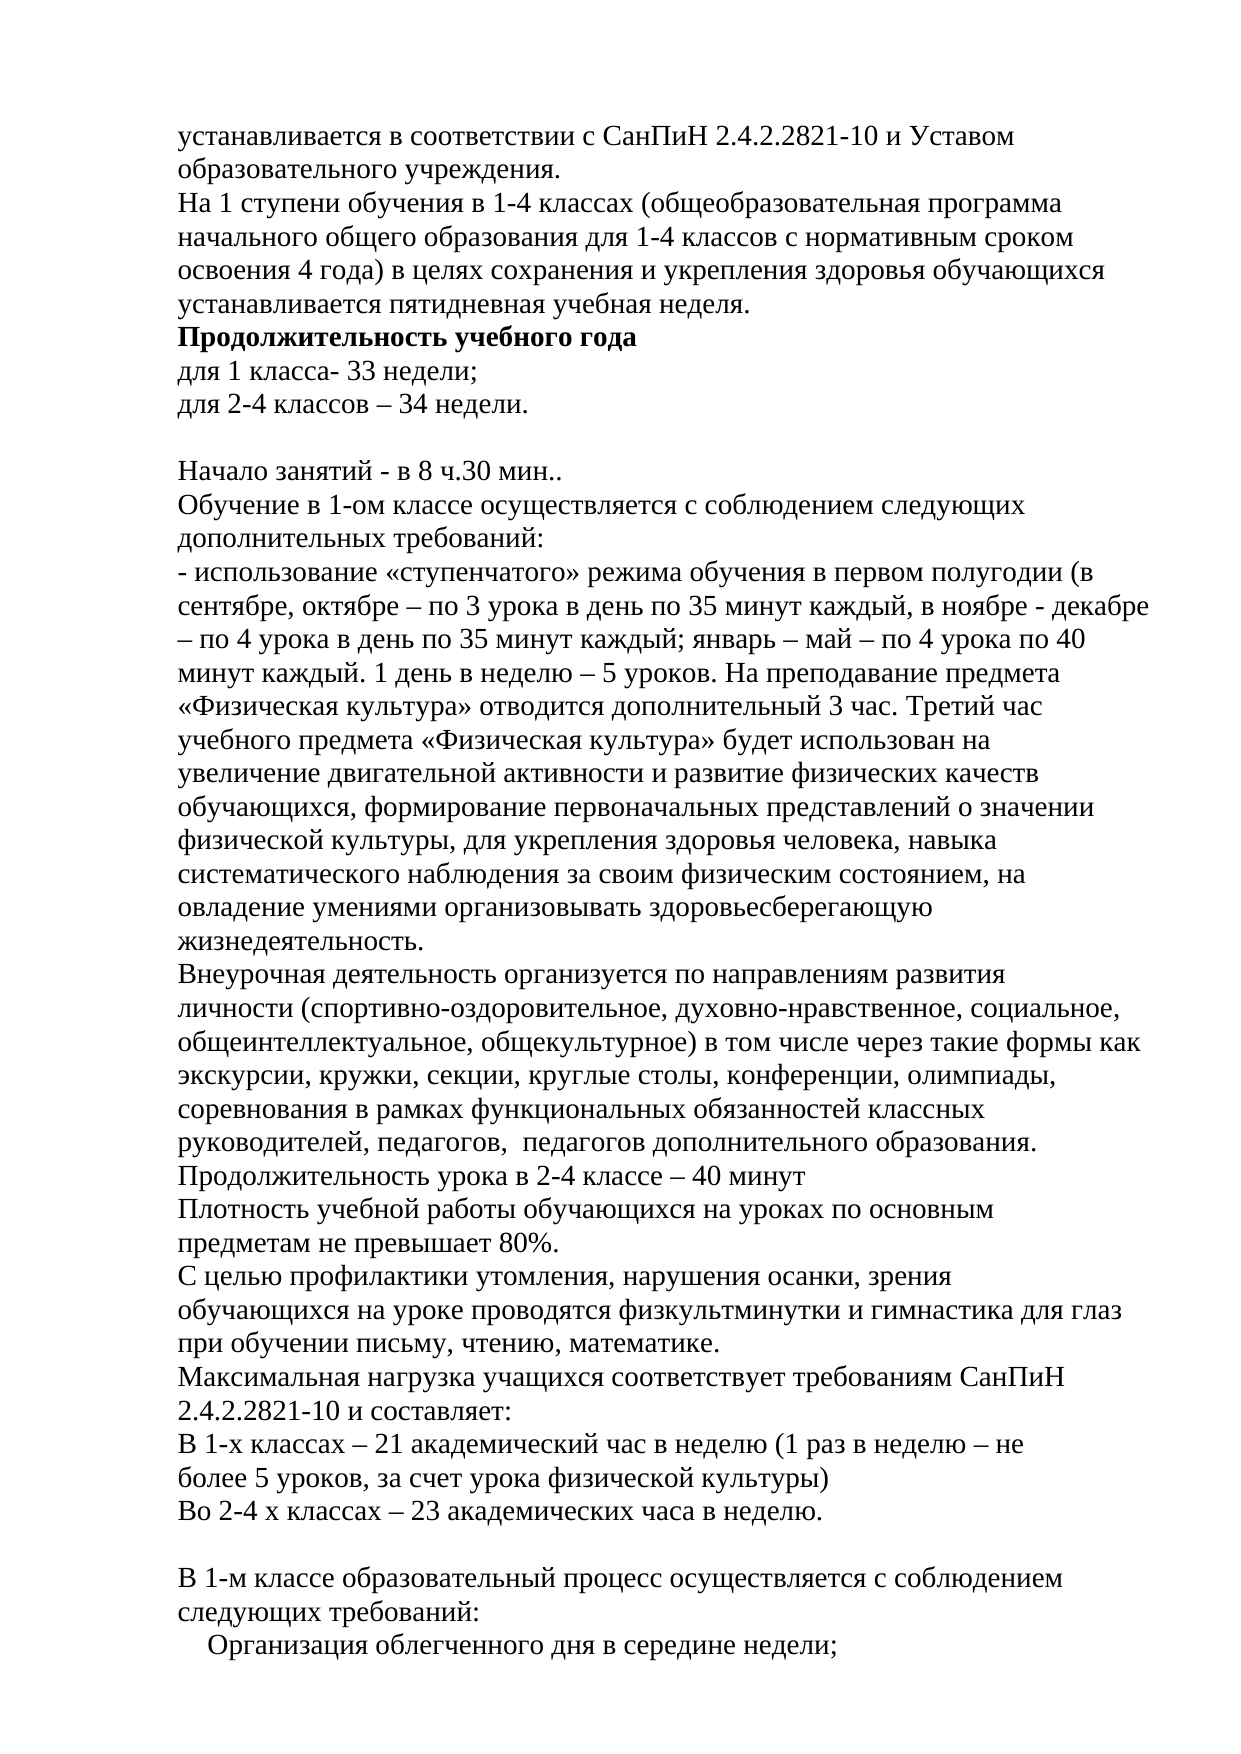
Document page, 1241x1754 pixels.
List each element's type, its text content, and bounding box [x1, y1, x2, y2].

text На 1 ступени обучения в 1-4 классах (общеобразовательная программа начального общего образования для 1-4 классов с нормативным сроком освоения 4 года) в целях сохранения и укрепления здоровья обучающихся устанавливается пятидневная учебная неделя. [177, 185, 1152, 319]
text устанавливается в соответствии с СанПиН 2.4.2.2821-10 и Уставом [177, 118, 1152, 152]
text Внеурочная деятельность организуется по направлениям развития [177, 957, 1152, 990]
text предметам не превышает 80%. [177, 1225, 1152, 1258]
text Продолжительность учебного года [177, 319, 1152, 353]
text Обучение в 1-ом классе осуществляется с соблюдением следующих [177, 487, 1152, 521]
text  Организация облегченного дня в середине недели; [177, 1627, 1152, 1661]
text более 5 уроков, за счет урока физической культуры) [177, 1460, 1152, 1493]
text В 1-х классах – 21 академический час в неделю (1 раз в неделю – не [177, 1426, 1152, 1460]
text 2.4.2.2821-10 и составляет: [177, 1393, 1152, 1426]
text Максимальная нагрузка учащихся соответствует требованиям СанПиН [177, 1359, 1152, 1393]
text В 1-м классе образовательный процесс осуществляется с соблюдением следующих требований: [177, 1560, 1152, 1627]
text образовательного учреждения. [177, 152, 1152, 185]
text дополнительных требований: [177, 521, 1152, 554]
text Плотность учебной работы обучающихся на уроках по основным [177, 1191, 1152, 1225]
text обучающихся на уроке проводятся физкультминутки и гимнастика для глаз при обучении письму, чтению, математике. [177, 1292, 1152, 1359]
text для 1 класса- 33 недели; [177, 353, 1152, 386]
text Начало занятий - в 8 ч.30 мин.. [177, 453, 1152, 487]
text увеличение двигательной активности и развитие физических качеств обучающихся, формирование первоначальных представлений о значении физической культуры, для укрепления здоровья человека, навыка систематического наблюдения за своим физическим состоянием, на овладение умениями организовывать здоровьесберегающую жизнедеятельность. [177, 755, 1152, 957]
text для 2-4 классов – 34 недели. [177, 386, 1152, 420]
text личности (спортивно-оздоровительное, духовно-нравственное, социальное, общеинтеллектуальное, общекультурное) в том числе через такие формы как экскурсии, кружки, секции, круглые столы, конференции, олимпиады, соревнования в рамках функциональных обязанностей классных руководителей, педагогов, педагогов дополнительного образования. [177, 990, 1152, 1158]
text Во 2-4 х классах – 23 академических часа в неделю. [177, 1493, 1152, 1527]
text - использование «ступенчатого» режима обучения в первом полугодии (в сентябре, октябре – по 3 урока в день по 35 минут каждый, в ноябре - декабре – по 4 урока в день по 35 минут каждый; январь – май – по 4 урока по 40 минут каждый. 1 день в неделю – 5 уроков. На преподавание предмета «Физическая культура» отводится дополнительный 3 час. Третий час учебного предмета «Физическая культура» будет использован на [177, 554, 1152, 755]
text С целью профилактики утомления, нарушения осанки, зрения [177, 1258, 1152, 1292]
text Продолжительность урока в 2-4 классе – 40 минут [177, 1158, 1152, 1191]
